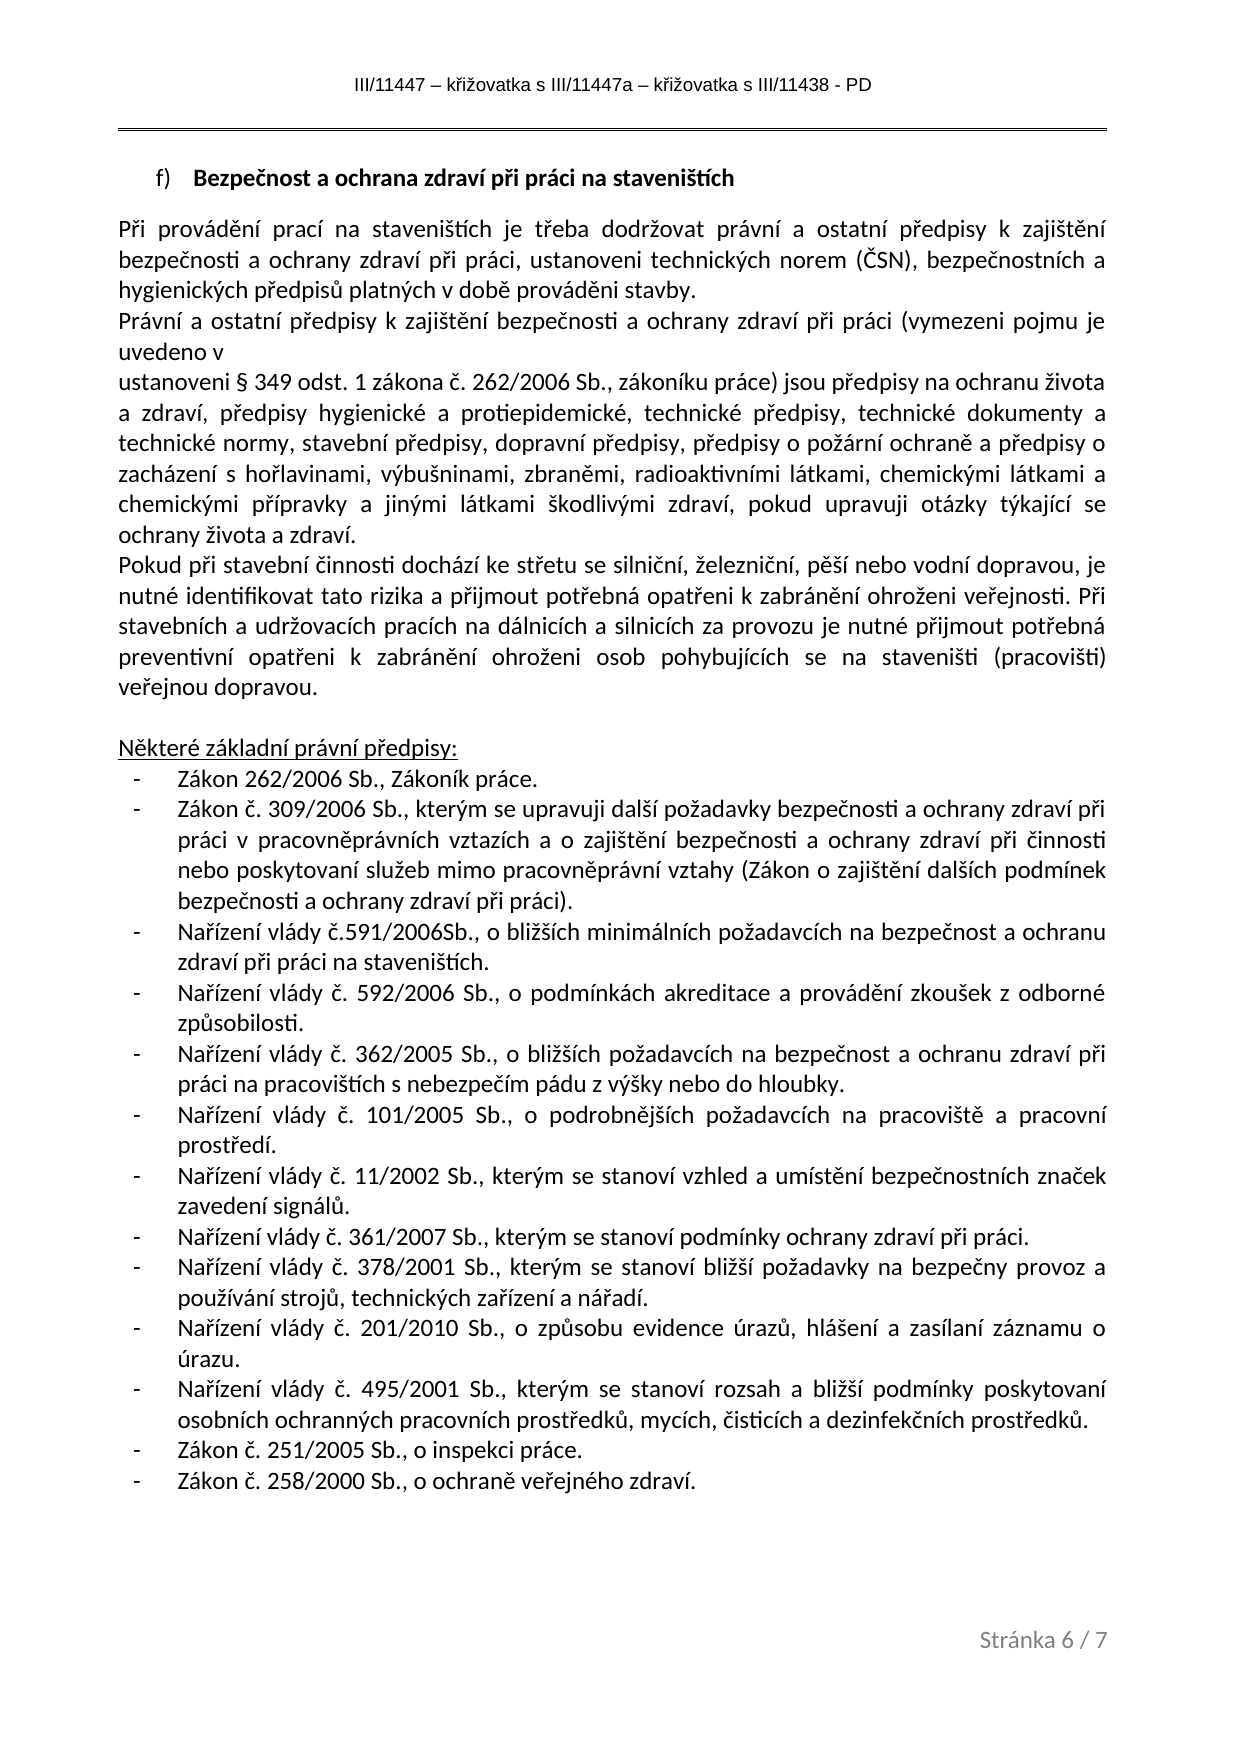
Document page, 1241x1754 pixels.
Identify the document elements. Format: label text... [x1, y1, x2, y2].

list Nařízení vlády č. 361/2007 Sb., kterým se stanoví podmínky ochrany zdraví při práci. [133, 1221, 1107, 1251]
list Zákon č. 309/2006 Sb., kterým se upravuji další požadavky bezpečnosti a ochrany zdraví při práci v pracovněprávních vztazích a o zajištění bezpečnosti a ochrany zdraví při činnosti nebo poskytovaní služeb mimo pracovněprávní vztahy (Zákon o zajištění dalších podmínek bezpečnosti a ochrany zdraví při práci). [133, 793, 1107, 916]
subtitle Bezpečnost a ochrana zdraví při práci na staveništích [156, 162, 1107, 192]
list Zákon č. 258/2000 Sb., o ochraně veřejného zdraví. [133, 1465, 1107, 1496]
list Zákon č. 251/2005 Sb., o inspekci práce. [133, 1434, 1107, 1465]
text ustanoveni § 349 odst. 1 zákona č. 262/2006 Sb., zákoníku práce) jsou předpisy na ochranu života a zdraví, předpisy hygienické a protiepidemické, technické předpisy, technické dokumenty a technické normy, stavební předpisy, dopravní předpisy, předpisy o požární ochraně a předpisy o zacházení s hořlavinami, výbušninami, zbraněmi, radioaktivními látkami, chemickými látkami a chemickými přípravky a jinými látkami škodlivými zdraví, pokud upravuji otázky týkající se ochrany života a zdraví. [118, 366, 1107, 549]
list Nařízení vlády č. 378/2001 Sb., kterým se stanoví bližší požadavky na bezpečny provoz a používání strojů, technických zařízení a nářadí. [133, 1251, 1107, 1312]
list Nařízení vlády č.591/2006Sb., o bližších minimálních požadavcích na bezpečnost a ochranu zdraví při práci na staveništích. [133, 916, 1107, 977]
list Nařízení vlády č. 495/2001 Sb., kterým se stanoví rozsah a bližší podmínky poskytovaní osobních ochranných pracovních prostředků, mycích, čisticích a dezinfekčních prostředků. [133, 1373, 1107, 1434]
list Nařízení vlády č. 11/2002 Sb., kterým se stanoví vzhled a umístění bezpečnostních značek zavedení signálů. [133, 1160, 1107, 1221]
text Pokud při stavební činnosti dochází ke střetu se silniční, železniční, pěší nebo vodní dopravou, je nutné identifikovat tato rizika a přijmout potřebná opatřeni k zabránění ohroženi veřejnosti. Při stavebních a udržovacích pracích na dálnicích a silnicích za provozu je nutné přijmout potřebná preventivní opatřeni k zabránění ohroženi osob pohybujících se na staveništi (pracovišti) veřejnou dopravou. [118, 549, 1107, 702]
list Nařízení vlády č. 362/2005 Sb., o bližších požadavcích na bezpečnost a ochranu zdraví při práci na pracovištích s nebezpečím pádu z výšky nebo do hloubky. [133, 1038, 1107, 1099]
text Právní a ostatní předpisy k zajištění bezpečnosti a ochrany zdraví při práci (vymezeni pojmu je uvedeno v [118, 305, 1107, 366]
list Zákon 262/2006 Sb., Zákoník práce. [133, 763, 1107, 793]
list Nařízení vlády č. 201/2010 Sb., o způsobu evidence úrazů, hlášení a zasílaní záznamu o úrazu. [133, 1312, 1107, 1373]
text Některé základní právní předpisy: [118, 732, 1107, 763]
list Nařízení vlády č. 101/2005 Sb., o podrobnějších požadavcích na pracoviště a pracovní prostředí. [133, 1099, 1107, 1160]
list Nařízení vlády č. 592/2006 Sb., o podmínkách akreditace a provádění zkoušek z odborné způsobilosti. [133, 977, 1107, 1038]
text Při provádění prací na staveništích je třeba dodržovat právní a ostatní předpisy k zajištění bezpečnosti a ochrany zdraví při práci, ustanoveni technických norem (ČSN), bezpečnostních a hygienických předpisů platných v době prováděni stavby. [118, 214, 1107, 305]
